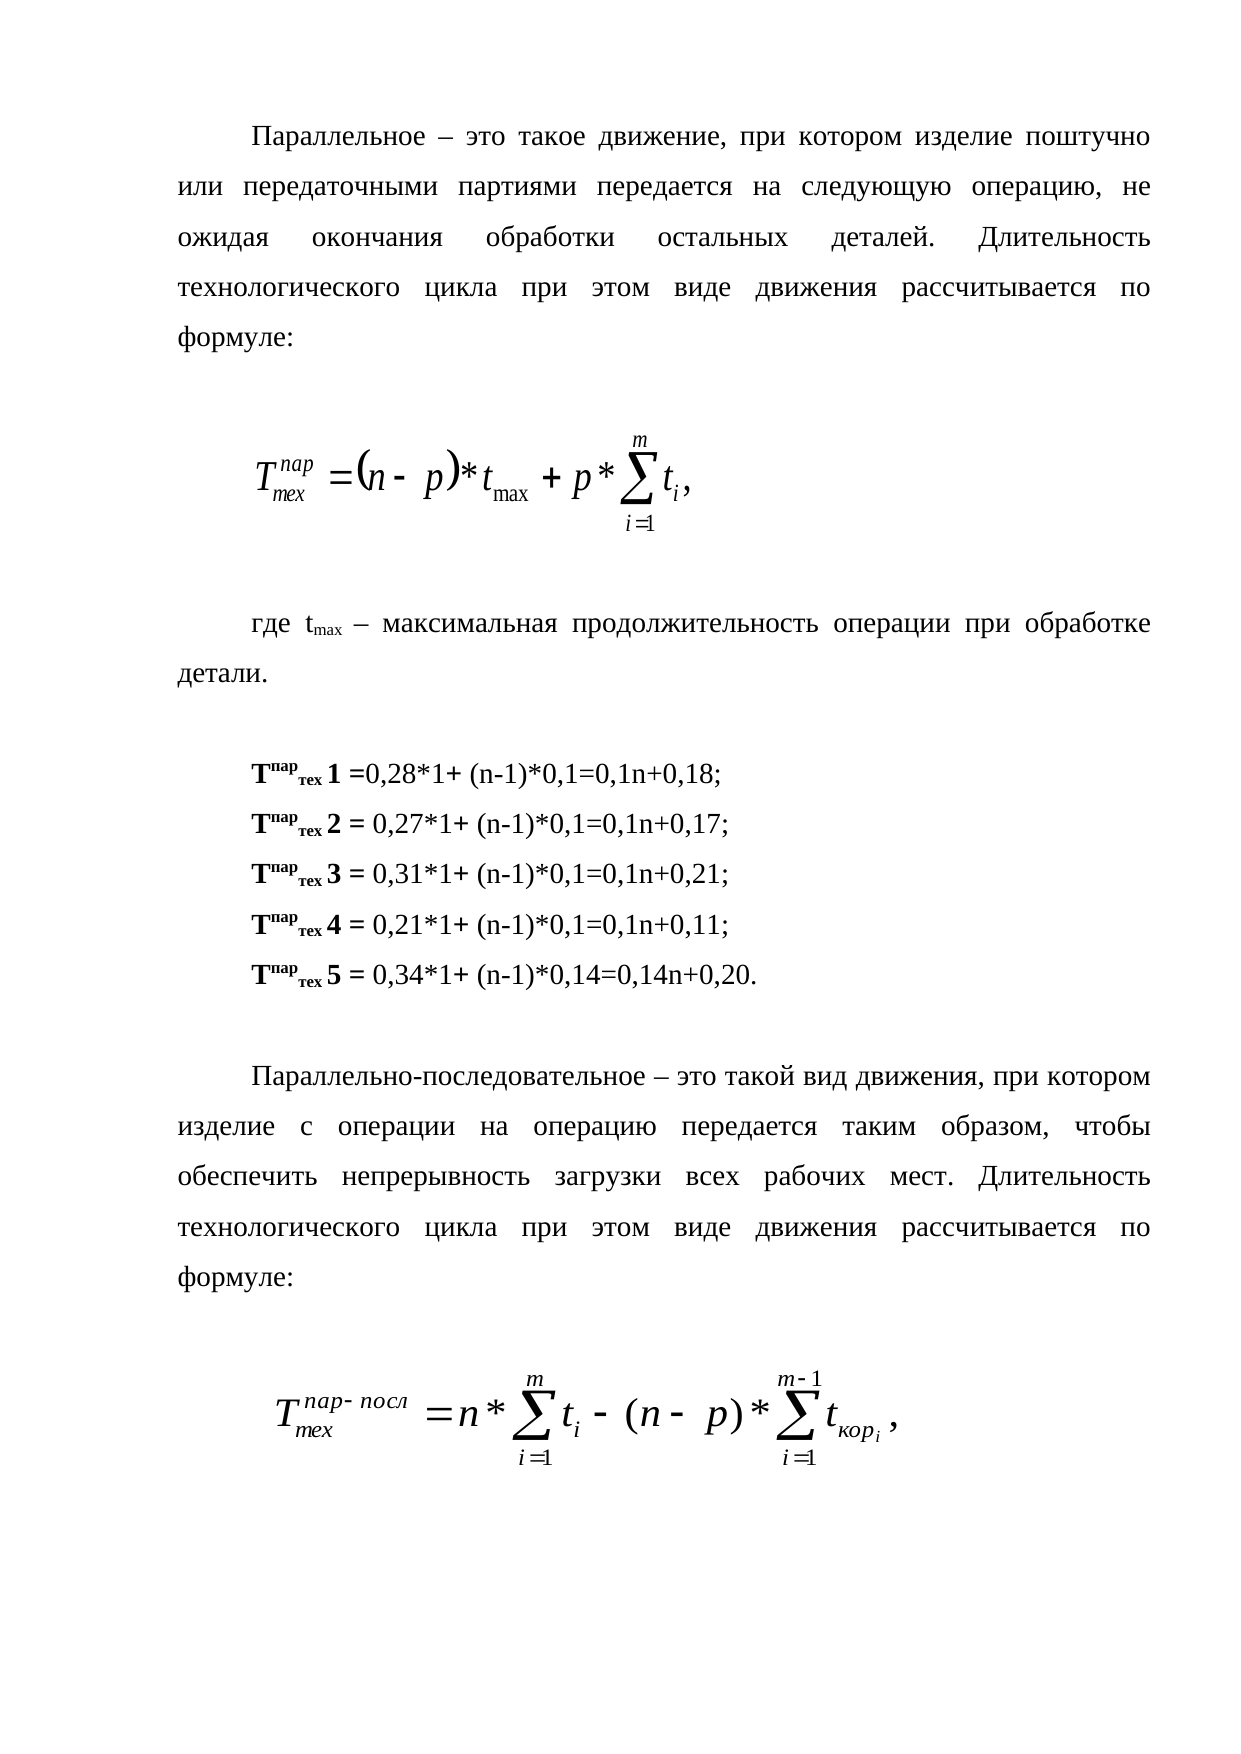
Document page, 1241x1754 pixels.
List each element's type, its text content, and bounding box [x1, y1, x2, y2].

text Параллельное – это такое движение, при котором изделие поштучно или передаточными партиями передается на следующую операцию, не ожидая окончания обработки остальных деталей. Длительность технологического цикла при этом виде движения рассчитывается по формуле: [177, 118, 1152, 353]
text Параллельно-последовательное – это такой вид движения, при котором изделие с операции на операцию передается таким образом, чтобы обеспечить непрерывность загрузки всех рабочих мест. Длительность технологического цикла при этом виде движения рассчитывается по формуле: [177, 1058, 1152, 1293]
text Tпартех 3 = 0,31*1+ (n-1)*0,1=0,1n+0,21; [177, 857, 1152, 890]
text Tпартех 5 = 0,34*1+ (n-1)*0,14=0,14n+0,20. [177, 957, 1152, 991]
text Tпартех 4 = 0,21*1+ (n-1)*0,1=0,1n+0,11; [177, 907, 1152, 941]
text Tпартех 2 = 0,27*1+ (n-1)*0,1=0,1n+0,17; [177, 806, 1152, 840]
text Tпартех 1 =0,28*1+ (n-1)*0,1=0,1n+0,18; [177, 756, 1152, 789]
text где tmax – максимальная продолжительность операции при обработке детали. [177, 605, 1152, 689]
